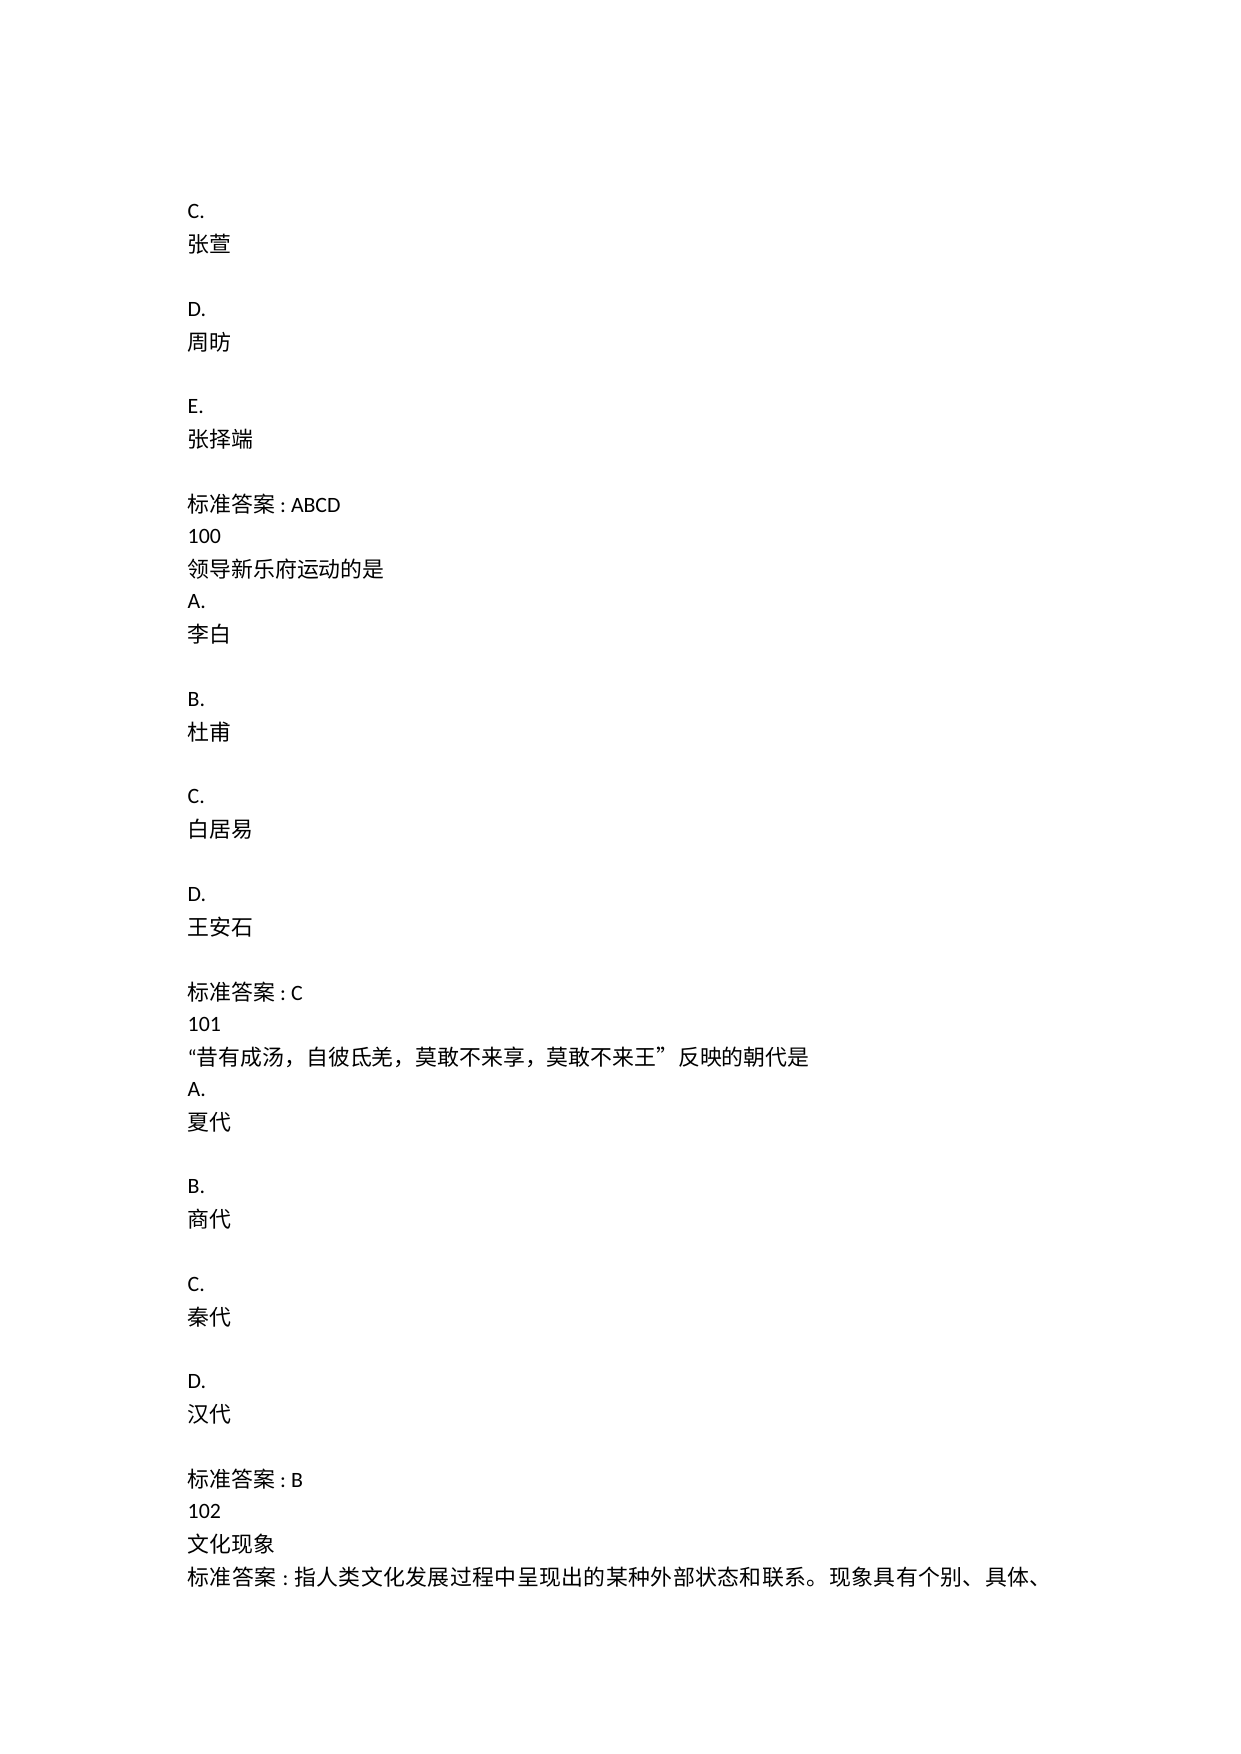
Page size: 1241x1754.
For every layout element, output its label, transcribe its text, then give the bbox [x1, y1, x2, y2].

text C. [187, 779, 1053, 812]
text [187, 1559, 1053, 1592]
text D. [187, 877, 1053, 909]
text 102 [187, 1494, 1053, 1527]
text 白居易 [187, 812, 1053, 844]
text A. [187, 584, 1053, 617]
text 标准答案 : ABCD [187, 487, 1053, 519]
text 文化现象 [187, 1527, 1053, 1559]
text 李白 [187, 617, 1053, 649]
text 标准答案 : C [187, 974, 1053, 1007]
text C. [187, 194, 1053, 227]
text 商代 [187, 1202, 1053, 1234]
text 101 [187, 1007, 1053, 1039]
text 领导新乐府运动的是 [187, 552, 1053, 584]
text D. [187, 1364, 1053, 1397]
text 秦代 [187, 1299, 1053, 1332]
text 标准答案 : B [187, 1462, 1053, 1494]
text B. [187, 1169, 1053, 1202]
text 100 [187, 519, 1053, 552]
text D. [187, 292, 1053, 324]
text 杜甫 [187, 714, 1053, 747]
text C. [187, 1267, 1053, 1299]
text 周昉 [187, 324, 1053, 357]
text E. [187, 389, 1053, 422]
text 张萱 [187, 227, 1053, 259]
text B. [187, 682, 1053, 714]
text 夏代 [187, 1104, 1053, 1137]
text “昔有成汤，自彼氐羌，莫敢不来享，莫敢不来王”反映的朝代是 [187, 1039, 1053, 1072]
text 汉代 [187, 1397, 1053, 1429]
text 王安石 [187, 909, 1053, 942]
text 张择端 [187, 422, 1053, 454]
text A. [187, 1072, 1053, 1104]
